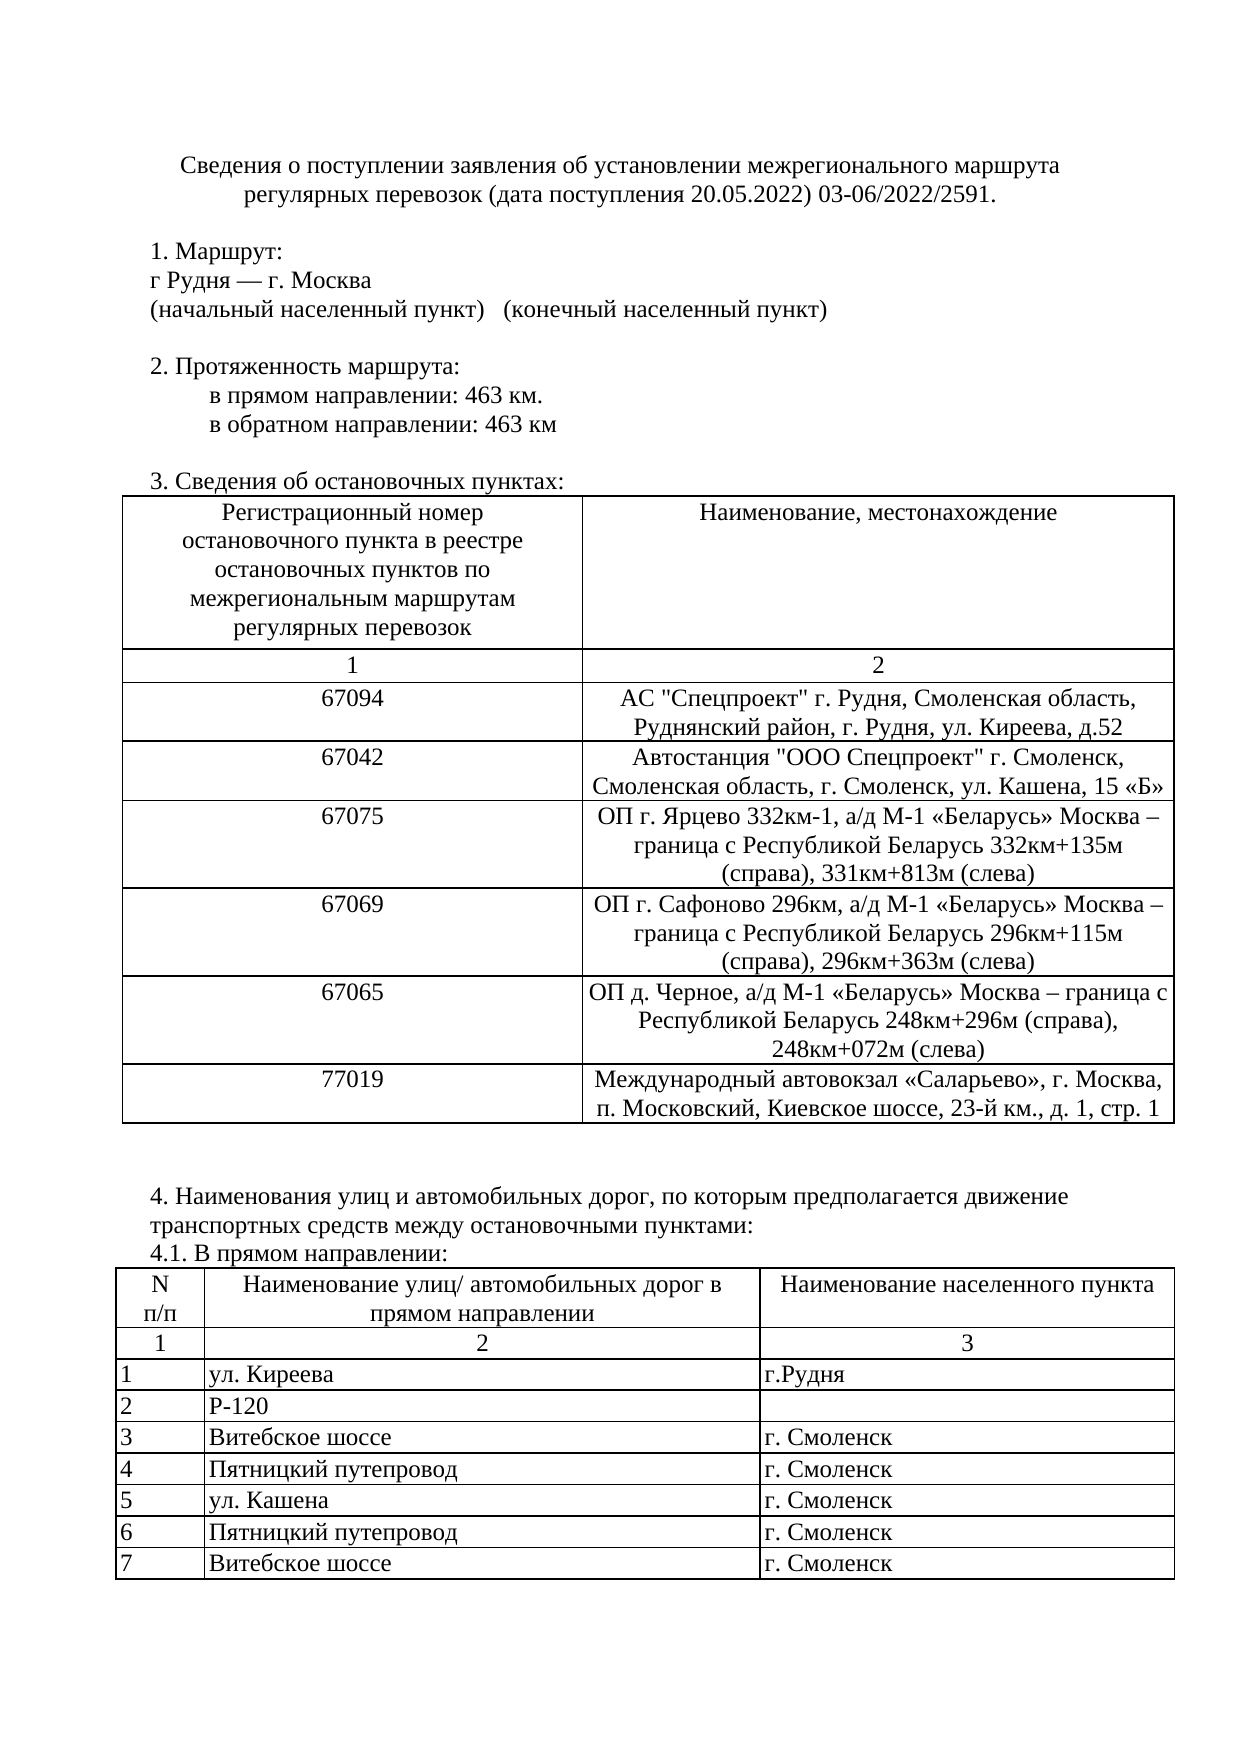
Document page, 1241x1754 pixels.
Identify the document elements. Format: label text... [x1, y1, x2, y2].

table_cell 1 [123, 650, 582, 681]
table_cell 1 [117, 1328, 204, 1358]
text 3. Сведения об остановочных пунктах: [150, 466, 1090, 495]
table_cell 1 [117, 1360, 204, 1389]
text в прямом направлении: 463 км. [150, 380, 1090, 409]
text 4. Наименования улиц и автомобильных дорог, по которым предполагается движение транспортных средств между остановочными пунктами: [150, 1181, 1090, 1238]
table_header Наименование улиц/ автомобильных дорог в прямом направлении [205, 1269, 759, 1326]
table_cell г. Смоленск [761, 1485, 1174, 1515]
table_cell г. Смоленск [761, 1422, 1174, 1452]
table_cell ОП г. Сафоново 296км, а/д М-1 «Беларусь» Москва – граница с Республикой Беларусь 296км+115м (справа), 296км+363м (слева) [583, 889, 1173, 975]
table_cell АС "Спецпроект" г. Рудня, Смоленская область, Руднянский район, г. Рудня, ул. Киреева, д.52 [583, 683, 1173, 740]
table_cell ОП г. Ярцево 332км-1, а/д М-1 «Беларусь» Москва – граница с Республикой Беларусь 332км+135м (справа), 331км+813м (слева) [583, 801, 1173, 887]
table_header Наименование населенного пункта [761, 1269, 1174, 1326]
table_cell Пятницкий путепровод [205, 1454, 759, 1484]
table_cell 67094 [123, 683, 582, 740]
table_cell г.Рудня [761, 1360, 1174, 1389]
table_cell Витебское шоссе [205, 1548, 759, 1578]
table_cell Автостанция "ООО Спецпроект" г. Смоленск, Смоленская область, г. Смоленск, ул. Кашена, 15 «Б» [583, 742, 1173, 799]
table_cell 3 [117, 1422, 204, 1452]
table_cell 2 [583, 650, 1173, 681]
table_cell г. Смоленск [761, 1548, 1174, 1578]
table_cell 77019 [123, 1065, 582, 1122]
table_cell 2 [205, 1328, 759, 1358]
table_cell 5 [117, 1485, 204, 1515]
table_cell 4 [117, 1454, 204, 1484]
text 2. Протяженность маршрута: [150, 351, 1090, 380]
text г Рудня — г. Москва [150, 265, 1090, 294]
table_cell 2 [117, 1391, 204, 1421]
table_cell ул. Киреева [205, 1360, 759, 1389]
table_cell ОП д. Черное, а/д М-1 «Беларусь» Москва – граница с Республикой Беларусь 248км+296м (справа), 248км+072м (слева) [583, 977, 1173, 1063]
table_cell ул. Кашена [205, 1485, 759, 1515]
table_cell 3 [761, 1328, 1174, 1358]
table_cell 67075 [123, 801, 582, 887]
table_cell Витебское шоссе [205, 1422, 759, 1452]
table_cell г. Смоленск [761, 1517, 1174, 1547]
text Сведения о поступлении заявления об установлении межрегионального маршрута регулярных перевозок (дата поступления 20.05.2022) 03-06/2022/2591. [150, 150, 1090, 207]
table_cell Международный автовокзал «Саларьево», г. Москва, п. Московский, Киевское шоссе, 23-й км., д. 1, стр. 1 [583, 1065, 1173, 1122]
table_cell Пятницкий путепровод [205, 1517, 759, 1547]
text 4.1. В прямом направлении: [150, 1238, 1090, 1267]
table_header Наименование, местонахождение [583, 497, 1173, 648]
table_cell 67069 [123, 889, 582, 975]
table_header N п/п [117, 1269, 204, 1326]
text 1. Маршрут: [150, 236, 1090, 265]
table_cell 7 [117, 1548, 204, 1578]
table_cell 67042 [123, 742, 582, 799]
table_cell Р-120 [205, 1391, 759, 1421]
text (начальный населенный пункт) (конечный населенный пункт) [150, 294, 1090, 322]
table_cell 67065 [123, 977, 582, 1063]
table_cell 6 [117, 1517, 204, 1547]
text в обратном направлении: 463 км [150, 409, 1090, 437]
table_cell [761, 1391, 1174, 1421]
table_header Регистрационный номер остановочного пункта в реестре остановочных пунктов по межрегиональным маршрутам регулярных перевозок [123, 497, 582, 648]
table_cell г. Смоленск [761, 1454, 1174, 1484]
